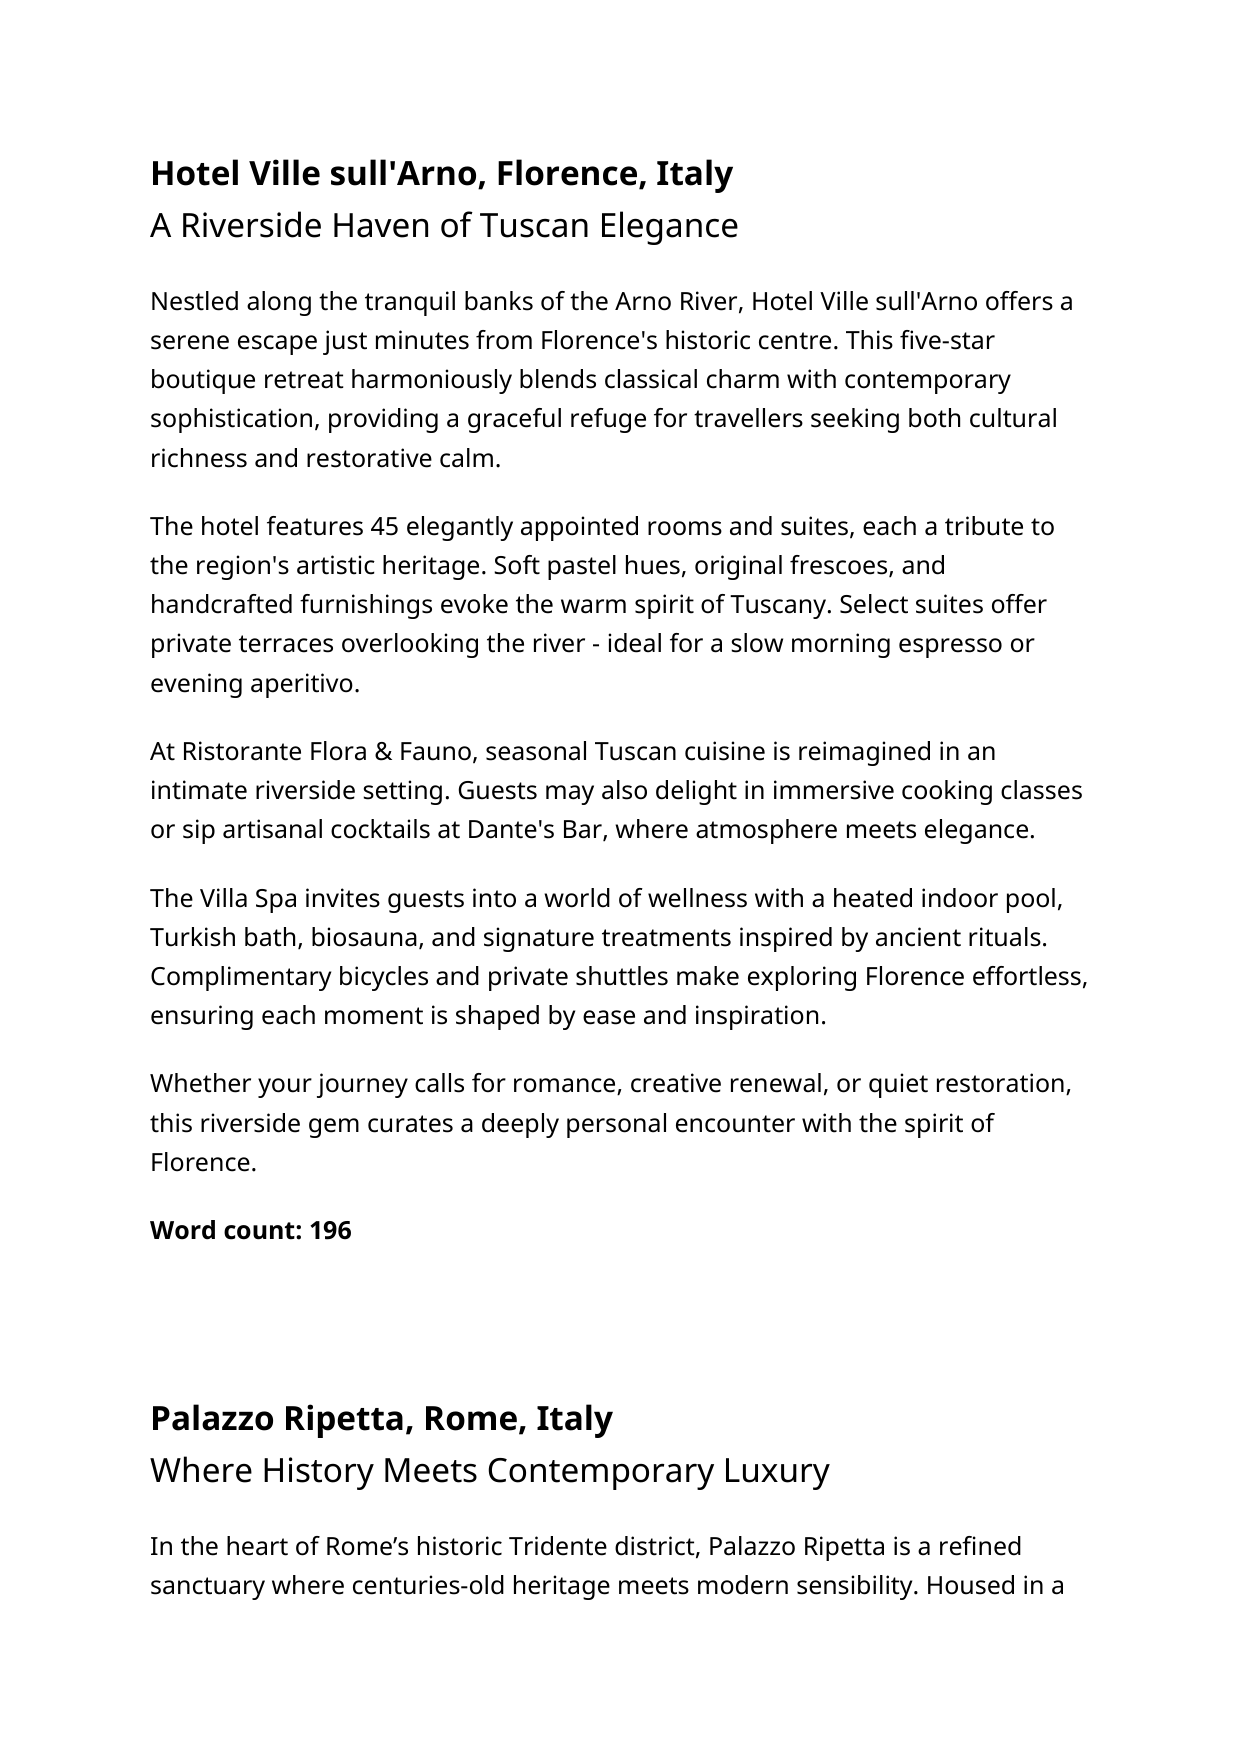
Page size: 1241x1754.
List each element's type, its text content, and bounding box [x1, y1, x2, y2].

text Whether your journey calls for romance, creative renewal, or quiet restoration, this riverside gem curates a deeply personal encounter with the spirit of Florence. [150, 1066, 1090, 1178]
text Nestled along the tranquil banks of the Arno River, Hotel Ville sull'Arno offers a serene escape just minutes from Florence's historic centre. This five-star boutique retreat harmoniously blends classical charm with contemporary sophistication, providing a graceful refuge for travellers seeking both cultural richness and restorative calm. [150, 283, 1090, 474]
text Hotel Ville sull'Arno, Florence, Italy A Riverside Haven of Tuscan Elegance [150, 150, 1090, 248]
text At Ristorante Flora & Fauno, seasonal Tuscan cuisine is reimagined in an intimate riverside setting. Guests may also delight in immersive cooking classes or sip artisanal cocktails at Dante's Bar, where atmosphere meets elegance. [150, 733, 1090, 846]
text The Villa Spa invites guests into a world of wellness with a heated indoor pool, Turkish bath, biosauna, and signature treatments inspired by ancient rituals. Complimentary bicycles and private shuttles make exploring Florence effortless, ensuring each moment is shaped by ease and inspiration. [150, 880, 1090, 1032]
text The hotel features 45 elegantly appointed rooms and suites, each a tribute to the region's artistic heritage. Soft pastel hues, original frescoes, and handcrafted furnishings evoke the warm spirit of Tuscany. Select suites offer private terraces overlooking the river - ideal for a slow morning espresso or evening aperitivo. [150, 508, 1090, 699]
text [150, 1528, 1090, 1601]
text Palazzo Ripetta, Rome, Italy Where History Meets Contemporary Luxury [150, 1394, 1090, 1492]
text Word count: 196 [150, 1213, 1090, 1280]
